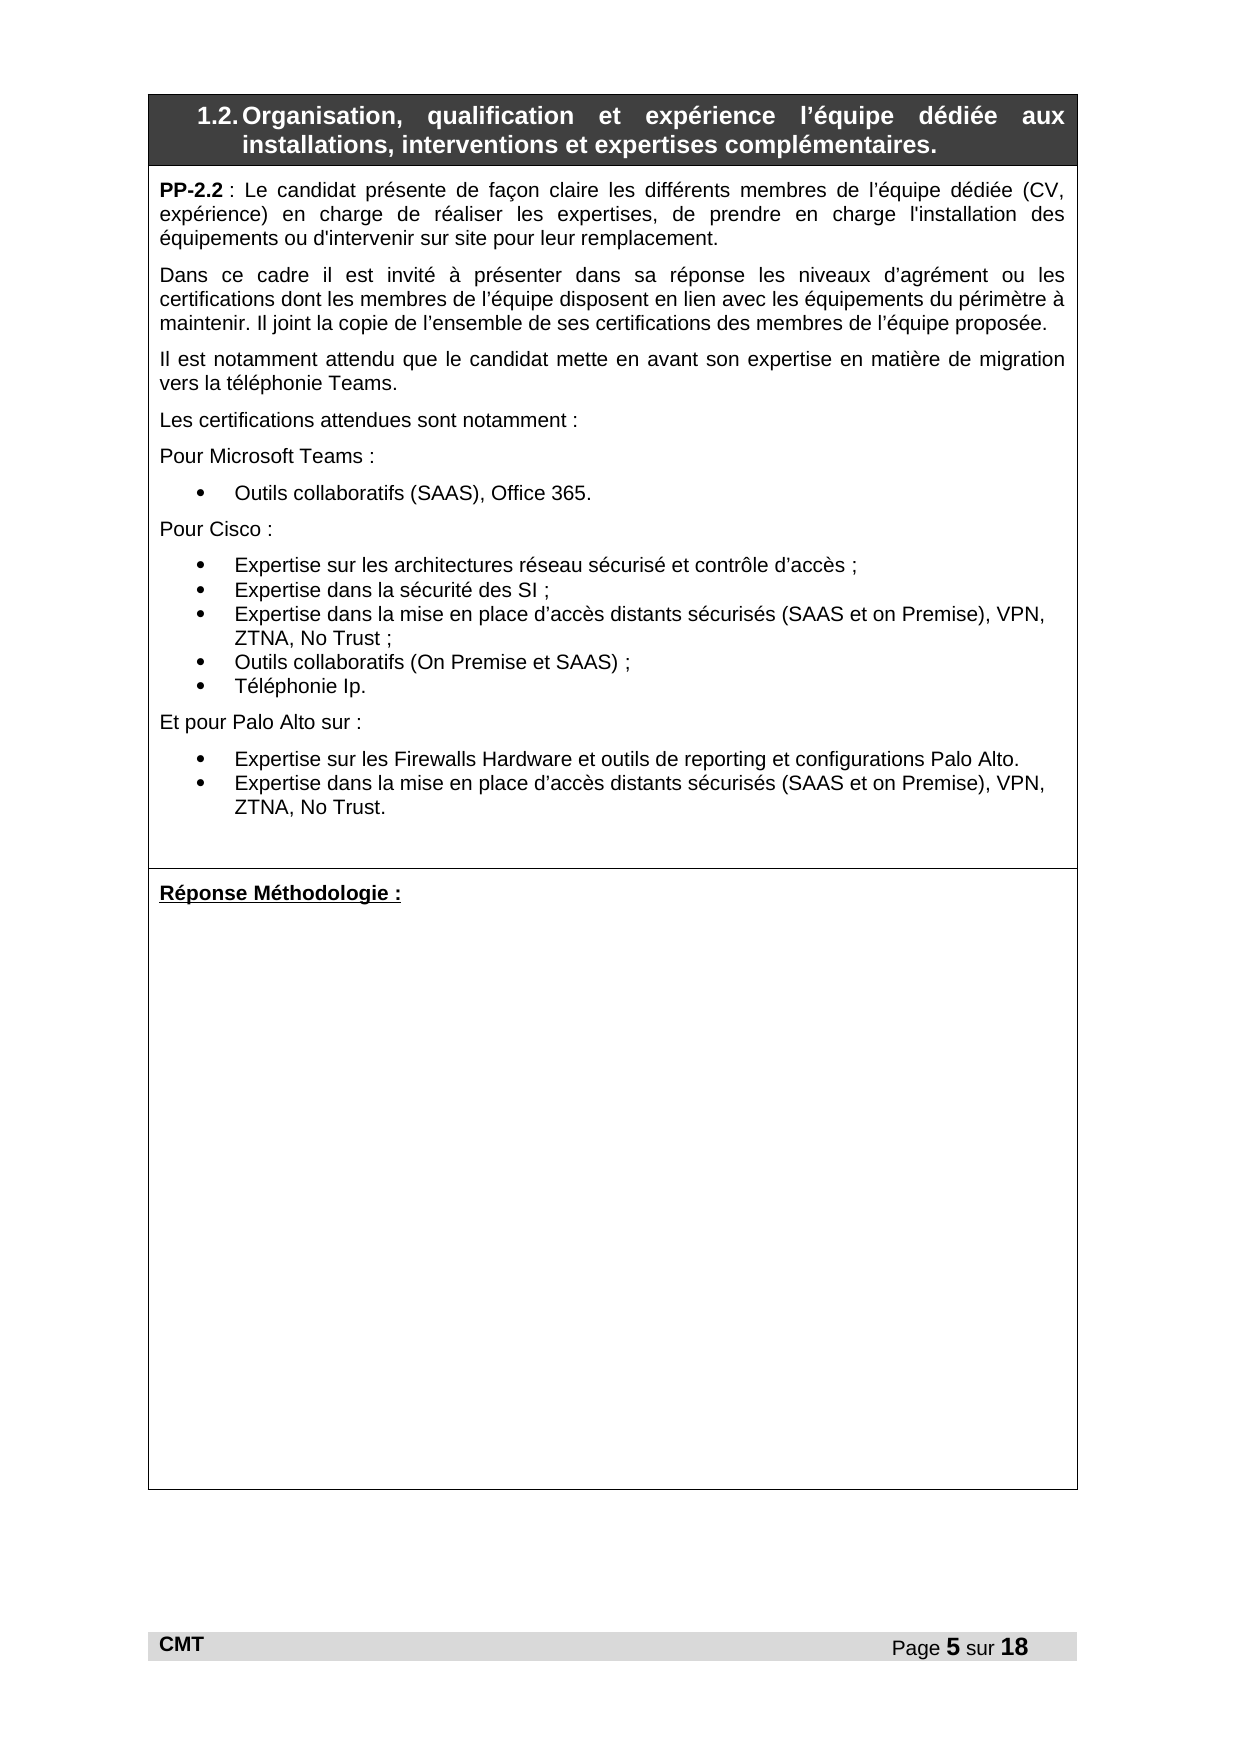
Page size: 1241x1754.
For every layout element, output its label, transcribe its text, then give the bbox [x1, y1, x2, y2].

table_cell PP-2.2 : Le candidat présente de façon claire les différents membres de l’équipe dédiée (CV, expérience) en charge de réaliser les expertises, de prendre en charge l'installation des équipements ou d'intervenir sur site pour leur remplacement. Dans ce cadre il est invité à présenter dans sa réponse les niveaux d’agrément ou les certifications dont les membres de l’équipe disposent en lien avec les équipements du périmètre à maintenir. Il joint la copie de l’ensemble de ses certifications des membres de l’équipe proposée. Il est notamment attendu que le candidat mette en avant son expertise en matière de migration vers la téléphonie Teams. Les certifications attendues sont notamment : Pour Microsoft Teams : Outils collaboratifs (SAAS), Office 365. Pour Cisco : Expertise sur les architectures réseau sécurisé et contrôle d’accès ; Expertise dans la sécurité des SI ; Expertise dans la mise en place d’accès distants sécurisés (SAAS et on Premise), VPN, ZTNA, No Trust ; Outils collaboratifs (On Premise et SAAS) ; Téléphonie Ip. Et pour Palo Alto sur : Expertise sur les Firewalls Hardware et outils de reporting et configurations Palo Alto. Expertise dans la mise en place d’accès distants sécurisés (SAAS et on Premise), VPN, ZTNA, No Trust. [149, 166, 1077, 868]
table_header Organisation, qualification et expérience l’équipe dédiée aux installations, interventions et expertises complémentaires. [149, 95, 1077, 165]
table_cell Réponse Méthodologie : [149, 869, 1077, 1488]
